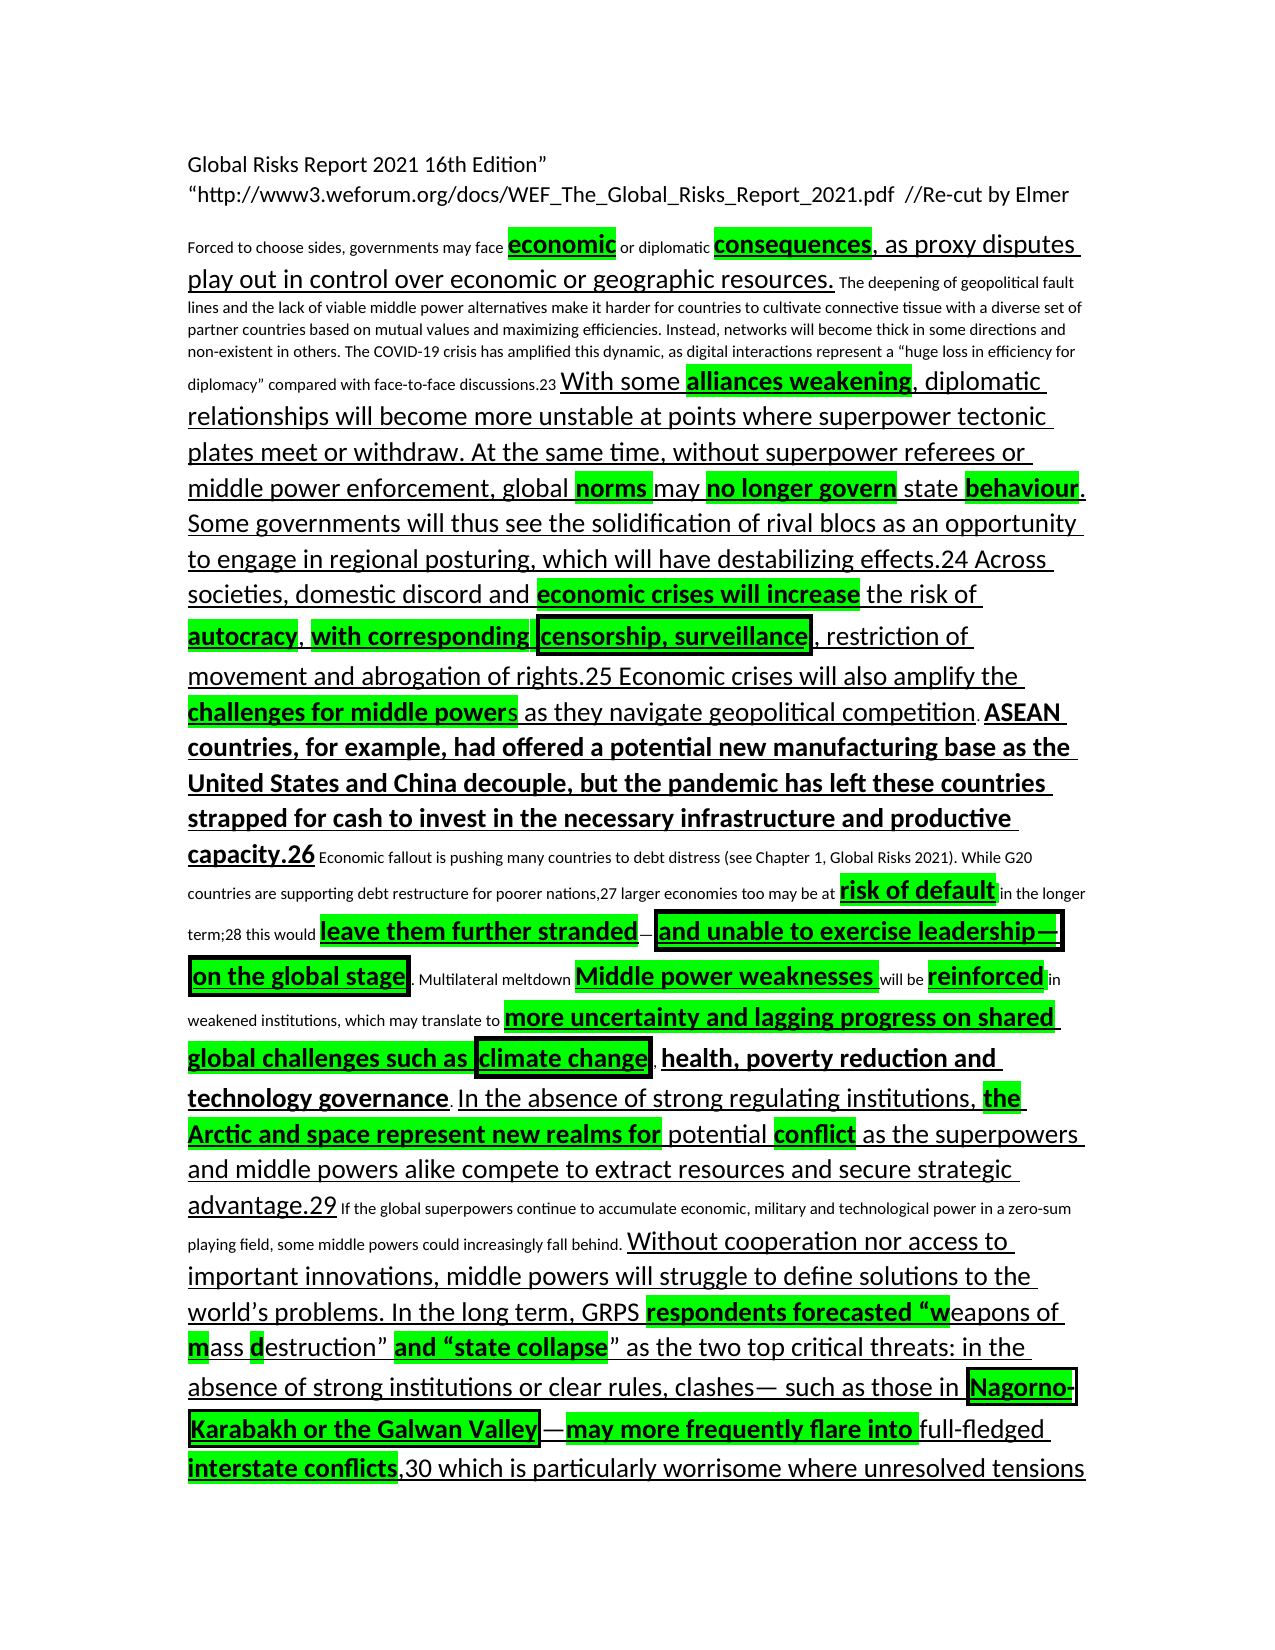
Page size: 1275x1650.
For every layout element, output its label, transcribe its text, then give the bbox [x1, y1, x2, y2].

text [187, 150, 1087, 208]
